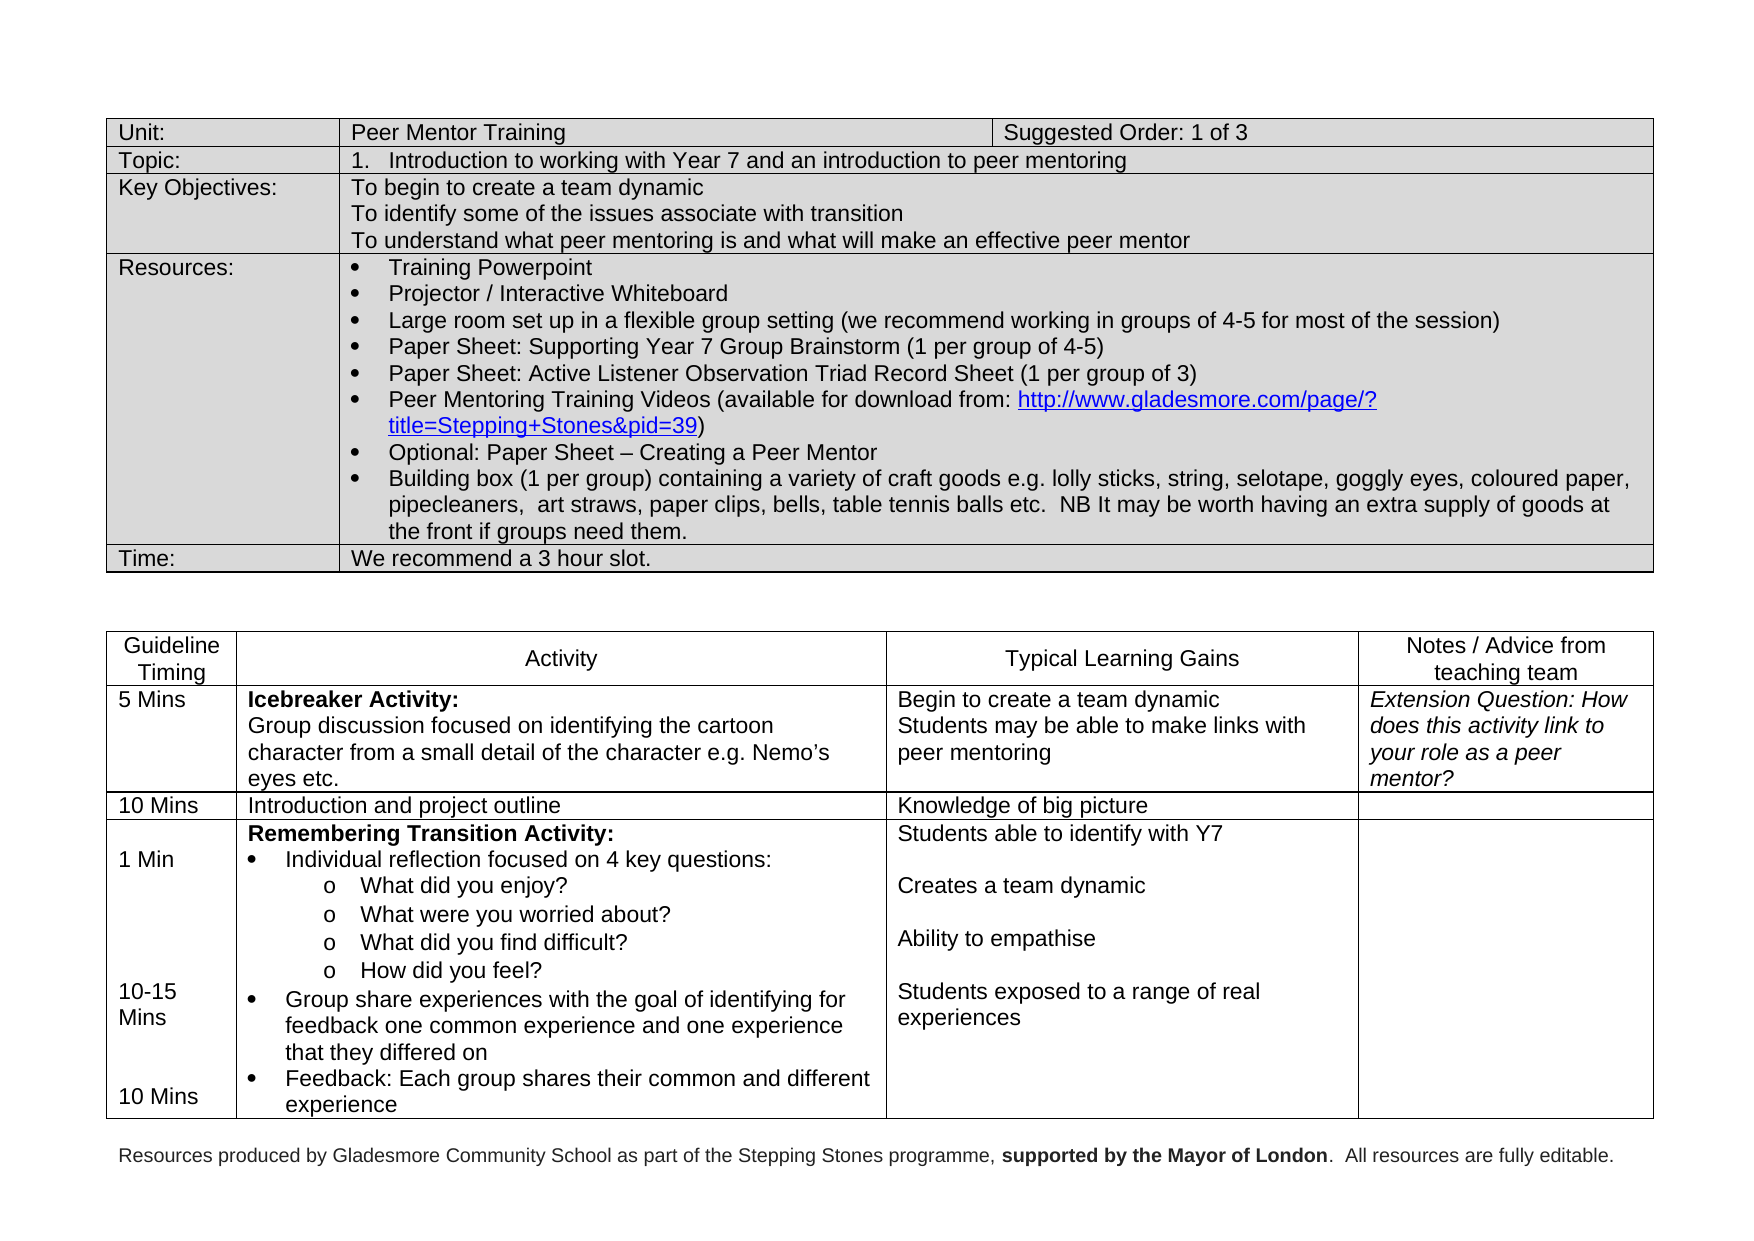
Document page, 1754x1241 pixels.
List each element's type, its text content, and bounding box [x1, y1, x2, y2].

table_cell Topic: [107, 147, 339, 173]
table_header Guideline Timing [107, 632, 236, 685]
table_cell Students able to identify with Y7 Creates a team dynamic Ability to empathise Students exposed to a range of real experiences [887, 820, 1358, 1118]
table_cell 10 Mins [107, 793, 236, 819]
table_header Notes / Advice from teaching team [1359, 632, 1653, 685]
table_cell [1359, 793, 1653, 819]
table_header Typical Learning Gains [887, 632, 1358, 685]
table_cell Time: [107, 545, 339, 571]
table_header Suggested Order: 1 of 3 [993, 119, 1653, 146]
table_cell Key Objectives: [107, 174, 339, 253]
table_cell We recommend a 3 hour slot. [340, 545, 1653, 571]
table_cell Remembering Transition Activity: Individual reflection focused on 4 key questions: What did you enjoy? What were you worried about? What did you find difficult? How did you feel? Group share experiences with the goal of identifying for feedback one common experience and one experience that they differed on Feedback: Each group shares their common and different experience [237, 820, 886, 1118]
table_cell Introduction and project outline [237, 793, 886, 819]
table_cell Introduction to working with Year 7 and an introduction to peer mentoring [340, 147, 1653, 173]
table_cell 1 Min 10-15 Mins 10 Mins [107, 820, 236, 1118]
table_cell Icebreaker Activity: Group discussion focused on identifying the cartoon character from a small detail of the character e.g. Nemo’s eyes etc. [237, 686, 886, 791]
table_header Peer Mentor Training [340, 119, 992, 146]
table_cell To begin to create a team dynamic To identify some of the issues associate with transition To understand what peer mentoring is and what will make an effective peer mentor [340, 174, 1653, 253]
table_cell Begin to create a team dynamic Students may be able to make links with peer mentoring [887, 686, 1358, 791]
table_cell Resources: [107, 254, 339, 544]
table_cell [1359, 820, 1653, 1118]
table_cell Extension Question: How does this activity link to your role as a peer mentor? [1359, 686, 1653, 791]
table_cell Training Powerpoint Projector / Interactive Whiteboard Large room set up in a flexible group setting (we recommend working in groups of 4-5 for most of the session) Paper Sheet: Supporting Year 7 Group Brainstorm (1 per group of 4-5) Paper Sheet: Active Listener Observation Triad Record Sheet (1 per group of 3) Peer Mentoring Training Videos (available for download from: http://www.gladesmore.com/page/?title=Stepping+Stones&pid=39) Optional: Paper Sheet – Creating a Peer Mentor Building box (1 per group) containing a variety of craft goods e.g. lolly sticks, string, selotape, goggly eyes, coloured paper, pipecleaners, art straws, paper clips, bells, table tennis balls etc. NB It may be worth having an extra supply of goods at the front if groups need them. [340, 254, 1653, 544]
table_header Activity [237, 632, 886, 685]
table_header Unit: [107, 119, 339, 146]
table_cell Knowledge of big picture [887, 793, 1358, 819]
table_cell 5 Mins [107, 686, 236, 791]
